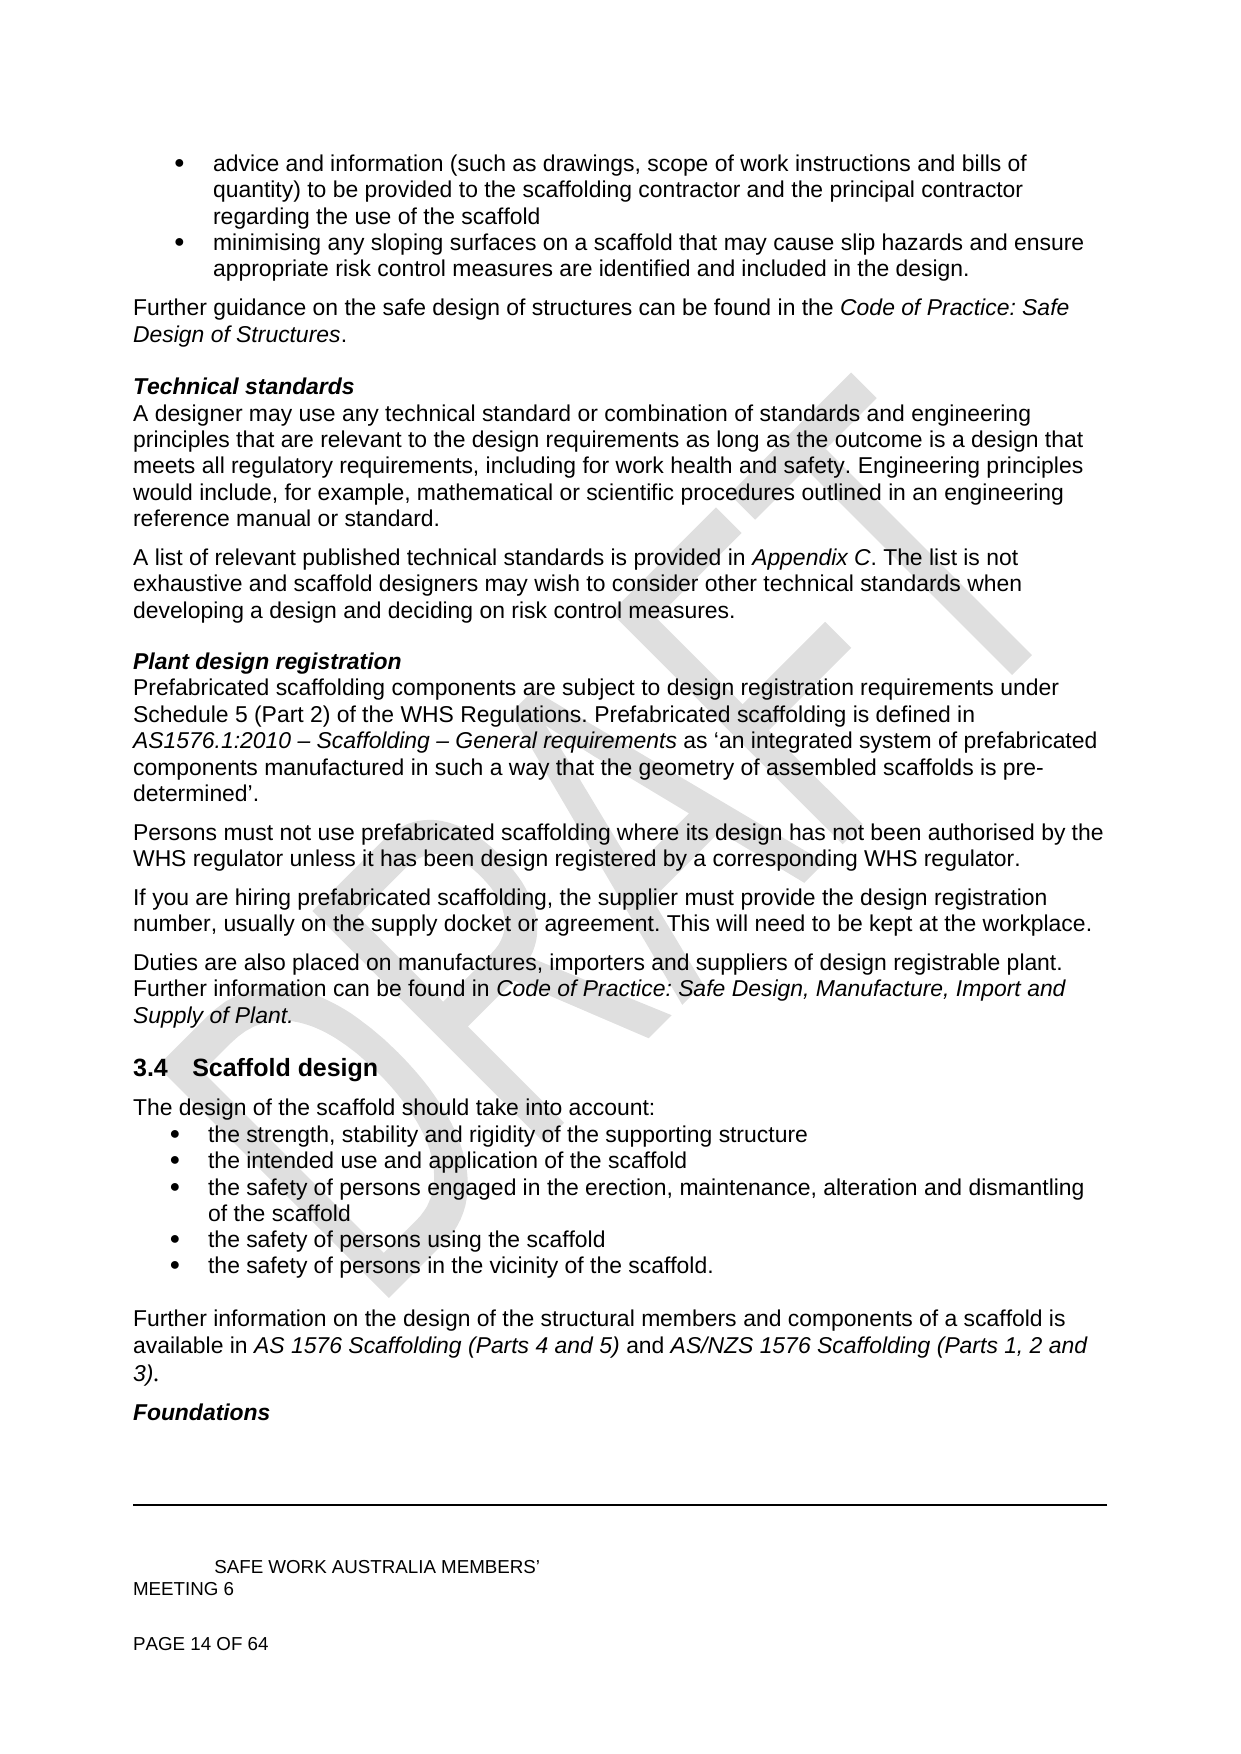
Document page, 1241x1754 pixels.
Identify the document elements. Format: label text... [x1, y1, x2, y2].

text Duties are also placed on manufactures, importers and suppliers of design registrable plant. Further information can be found in Code of Practice: Safe Design, Manufacture, Import and Supply of Plant. [133, 949, 1107, 1028]
list minimising any sloping surfaces on a scaffold that may cause slip hazards and ensure appropriate risk control measures are identified and included in the design. [175, 229, 1107, 282]
text Foundations [133, 1399, 1107, 1426]
list the intended use and application of the scaffold [171, 1147, 1107, 1173]
text Further information on the design of the structural members and components of a scaffold is available in AS 1576 Scaffolding (Parts 4 and 5) and AS/NZS 1576 Scaffolding (Parts 1, 2 and 3). [133, 1305, 1107, 1387]
text A list of relevant published technical standards is provided in Appendix C. The list is not exhaustive and scaffold designers may wish to consider other technical standards when developing a design and deciding on risk control measures. [133, 544, 1107, 623]
text Prefabricated scaffolding components are subject to design registration requirements under Schedule 5 (Part 2) of the WHS Regulations. Prefabricated scaffolding is defined in AS1576.1:2010 – Scaffolding – General requirements as ‘an integrated system of prefabricated components manufactured in such a way that the geometry of assembled scaffolds is pre-determined’. [133, 674, 1107, 806]
text The design of the scaffold should take into account: [133, 1094, 1107, 1121]
text If you are hiring prefabricated scaffolding, the supplier must provide the design registration number, usually on the supply docket or agreement. This will need to be kept at the workplace. [133, 884, 1107, 937]
list the safety of persons engaged in the erection, maintenance, alteration and dismantling of the scaffold [171, 1173, 1107, 1226]
list the safety of persons in the vicinity of the scaffold. [171, 1252, 1107, 1279]
subtitle Scaffold design [133, 1053, 1107, 1082]
text A designer may use any technical standard or combination of standards and engineering principles that are relevant to the design requirements as long as the outcome is a design that meets all regulatory requirements, including for work health and safety. Engineering principles would include, for example, mathematical or scientific procedures outlined in an engineering reference manual or standard. [133, 400, 1107, 531]
list the strength, stability and rigidity of the supporting structure [171, 1121, 1107, 1147]
text Technical standards [133, 373, 1107, 400]
text Persons must not use prefabricated scaffolding where its design has not been authorised by the WHS regulator unless it has been design registered by a corresponding WHS regulator. [133, 819, 1107, 871]
text Plant design registration [133, 648, 1107, 674]
list the safety of persons using the scaffold [171, 1226, 1107, 1252]
list advice and information (such as drawings, scope of work instructions and bills of quantity) to be provided to the scaffolding contractor and the principal contractor regarding the use of the scaffold [175, 150, 1107, 229]
text Further guidance on the safe design of structures can be found in the Code of Practice: Safe Design of Structures. [133, 294, 1107, 347]
